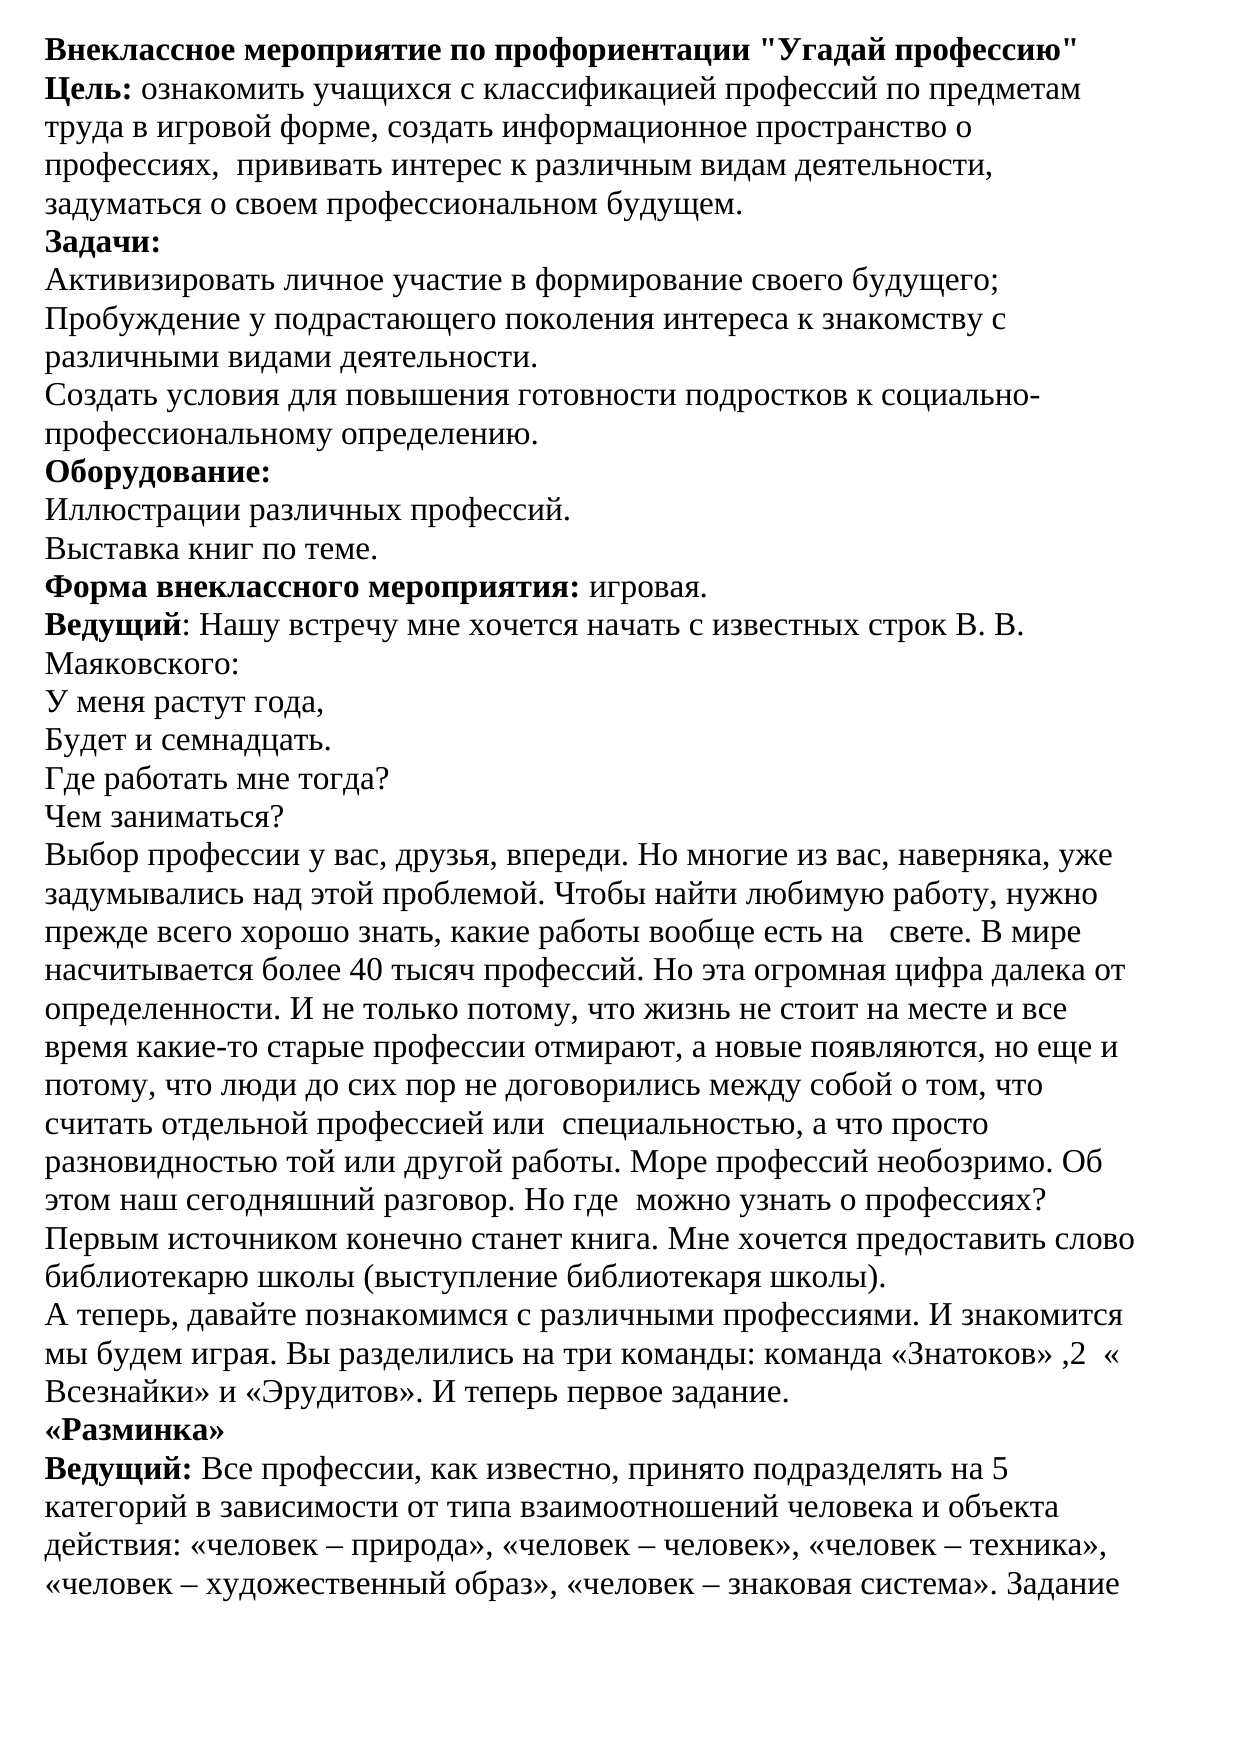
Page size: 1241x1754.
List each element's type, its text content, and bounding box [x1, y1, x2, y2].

text Создать условия для повышения готовности подростков к социально-профессиональному определению. [44, 374, 1152, 451]
text Ведущий: Нашу встречу мне хочется начать с известных строк В. В. Маяковского: [44, 604, 1152, 681]
text Задачи: [44, 221, 1152, 259]
text Иллюстрации различных профессий. [44, 489, 1152, 528]
text Цель: ознакомить учащихся с классификацией профессий по предметам труда в игровой форме, создать информационное пространство о профессиях, прививать интерес к различным видам деятельности, задуматься о своем профессиональном будущем. [44, 68, 1152, 221]
text Форма внеклассного мероприятия: игровая. [44, 566, 1152, 604]
text Выбор профессии у вас, друзья, впереди. Но многие из вас, наверняка, уже задумывались над этой проблемой. Чтобы найти любимую работу, нужно прежде всего хорошо знать, какие работы вообще есть на свете. В мире насчитывается более 40 тысяч профессий. Но эта огромная цифра далека от определенности. И не только потому, что жизнь не стоит на месте и все время какие-то старые профессии отмирают, а новые появляются, но еще и потому, что люди до сих пор не договорились между собой о том, что считать отдельной профессией или специальностью, а что просто разновидностью той или другой работы. Море профессий необозримо. Об этом наш сегодняшний разговор. Но где можно узнать о профессиях? Первым источником конечно станет книга. Мне хочется предоставить слово библиотекарю школы (выступление библиотекаря школы). А теперь, давайте познакомимся с различными профессиями. И знакомится мы будем играя. Вы разделились на три команды: команда «Знатоков» ,2 « Всезнайки» и «Эрудитов». И теперь первое задание. [44, 834, 1152, 1409]
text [44, 1448, 1152, 1601]
text Пробуждение у подрастающего поколения интереса к знакомству с различными видами деятельности. [44, 298, 1152, 374]
text У меня растут года, Будет и семнадцать. Где работать мне тогда? Чем заниматься? [44, 681, 1152, 834]
text «Разминка» [44, 1409, 1152, 1448]
text Оборудование: [44, 451, 1152, 489]
text Выставка книг по теме. [44, 528, 1152, 566]
text Внеклассное мероприятие по профориентации "Угадай профессию" [44, 29, 1152, 68]
text Активизировать личное участие в формирование своего будущего; [44, 259, 1152, 298]
